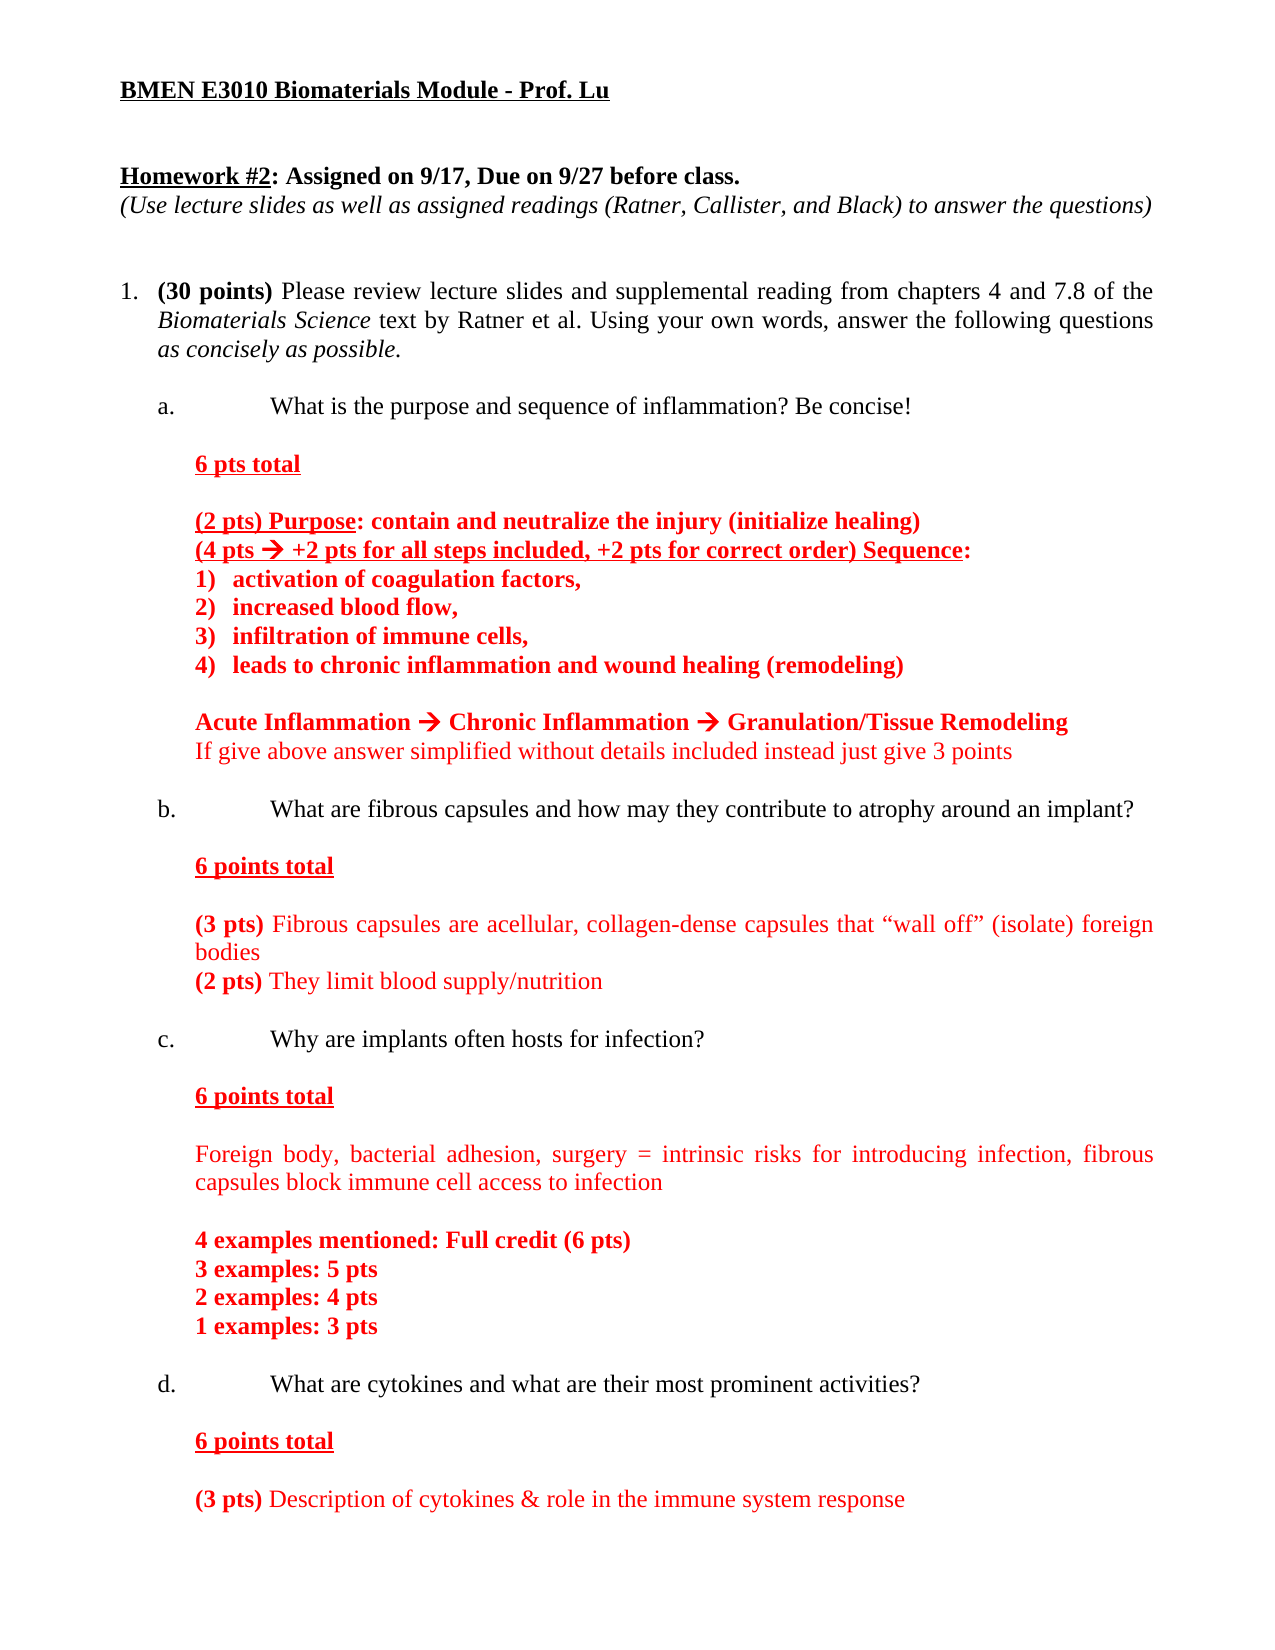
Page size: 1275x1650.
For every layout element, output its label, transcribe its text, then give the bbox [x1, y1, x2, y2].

text 2 examples: 4 pts [195, 1282, 1155, 1311]
list increased blood flow, [195, 592, 1155, 621]
text 3 examples: 5 pts [195, 1254, 1155, 1282]
text 6 points total [195, 851, 1155, 880]
text 6 pts total [195, 449, 1155, 477]
text (Use lecture slides as well as assigned readings (Ratner, Callister, and Black) to answer the questions) [120, 190, 1155, 219]
text Foreign body, bacterial adhesion, surgery = intrinsic risks for introducing infection, fibrous capsules block immune cell access to infection [195, 1139, 1155, 1196]
text (4 pts +2 pts for all steps included, +2 pts for correct order) Sequence: [195, 535, 1155, 564]
list (30 points) Please review lecture slides and supplemental reading from chapters 4 and 7.8 of the Biomaterials Science text by Ratner et al. Using your own words, answer the following questions as concisely as possible. [120, 276, 1155, 362]
text Homework #2: Assigned on 9/17, Due on 9/27 before class. [120, 161, 1155, 190]
list What is the purpose and sequence of inflammation? Be concise! [157, 391, 1155, 420]
list What are fibrous capsules and how may they contribute to atrophy around an implant? [157, 794, 1155, 822]
text (3 pts) Fibrous capsules are acellular, collagen-dense capsules that “wall off” (isolate) foreign bodies [195, 909, 1155, 966]
text Acute Inflammation Chronic Inflammation Granulation/Tissue Remodeling [195, 707, 1155, 736]
text 1 examples: 3 pts [195, 1311, 1155, 1340]
list Why are implants often hosts for infection? [157, 1024, 1155, 1052]
text (3 pts) Description of cytokines & role in the immune system response [195, 1484, 1155, 1512]
list What are cytokines and what are their most prominent activities? [157, 1369, 1155, 1397]
list infiltration of immune cells, [195, 621, 1155, 650]
text 6 points total [195, 1426, 1155, 1455]
list activation of coagulation factors, [195, 564, 1155, 592]
list leads to chronic inflammation and wound healing (remodeling) [195, 650, 1155, 679]
text 6 points total [195, 1081, 1155, 1110]
text 4 examples mentioned: Full credit (6 pts) [195, 1225, 1155, 1254]
text (2 pts) Purpose: contain and neutralize the injury (initialize healing) [195, 506, 1155, 535]
text If give above answer simplified without details included instead just give 3 points [195, 736, 1155, 765]
text (2 pts) They limit blood supply/nutrition [195, 966, 1155, 995]
